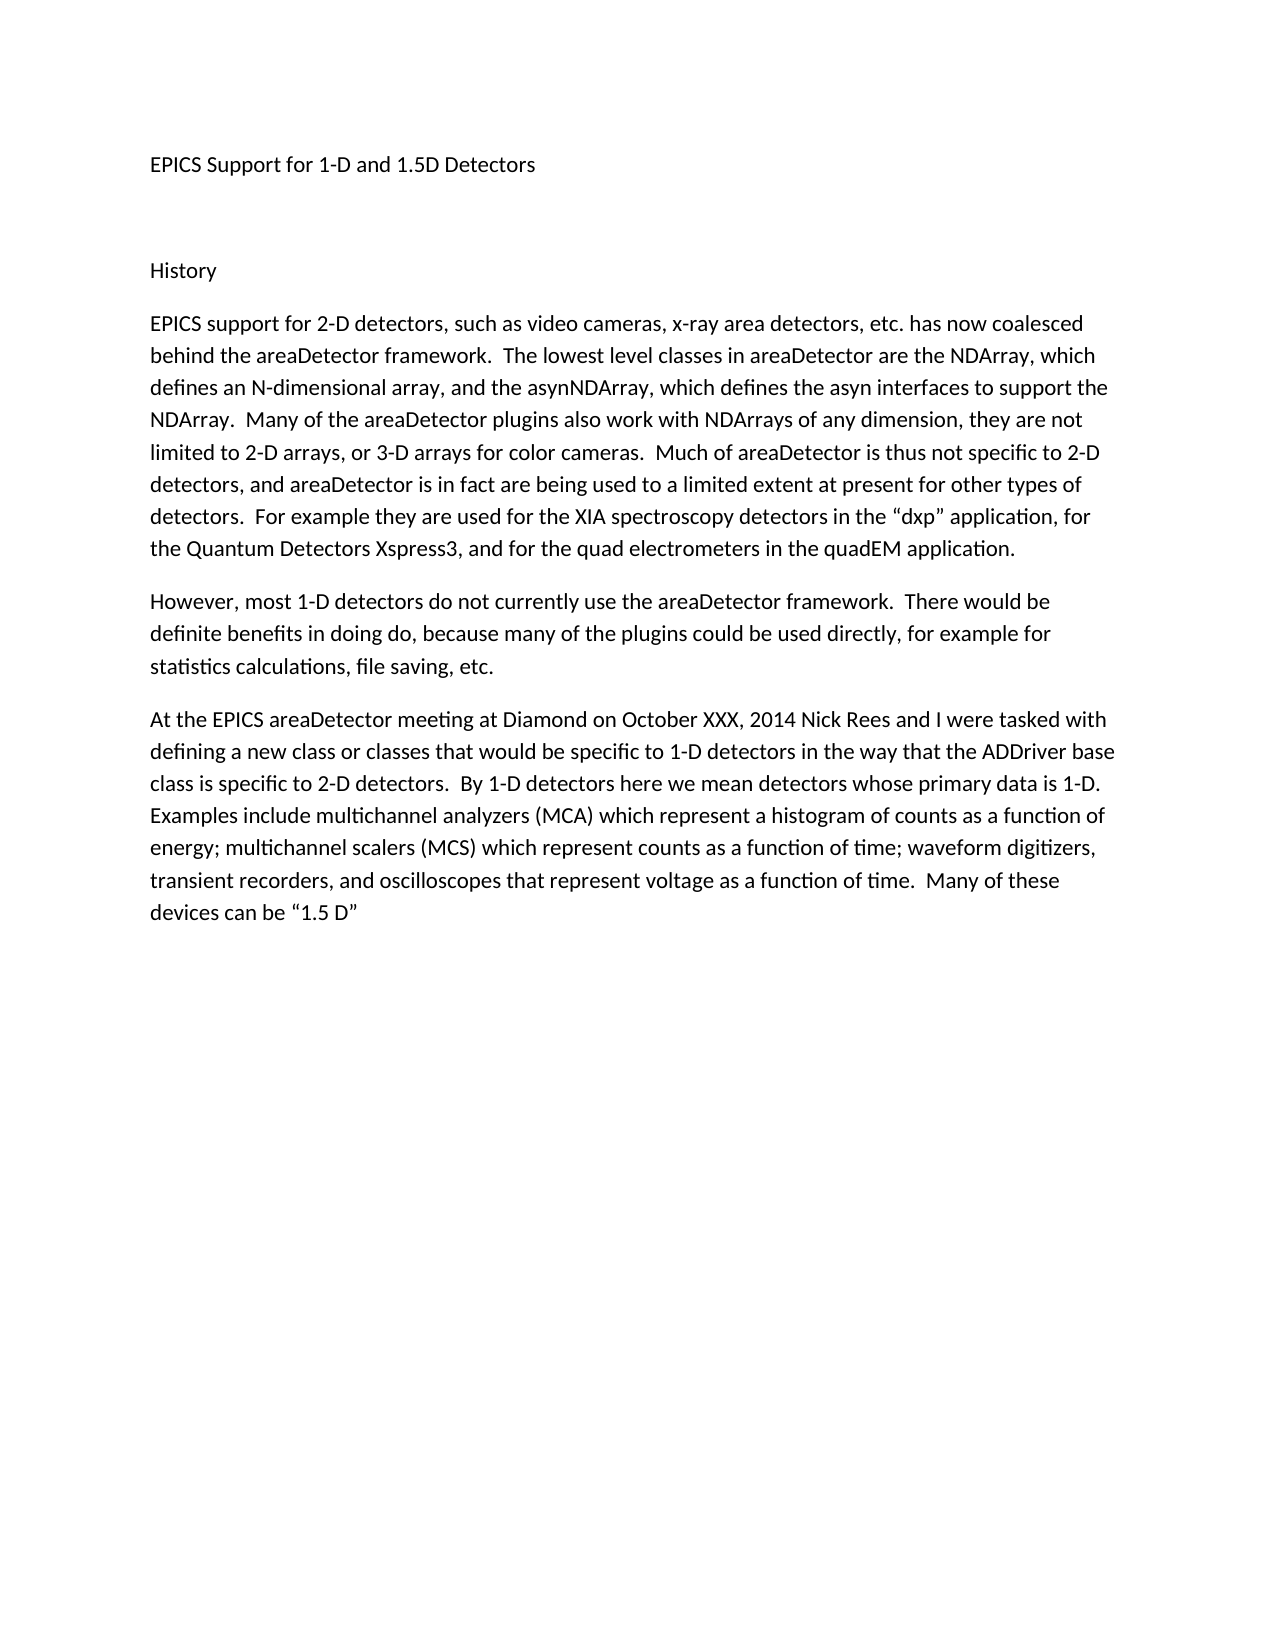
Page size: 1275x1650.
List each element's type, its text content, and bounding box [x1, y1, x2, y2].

text History [150, 256, 1125, 284]
text At the EPICS areaDetector meeting at Diamond on October XXX, 2014 Nick Rees and I were tasked with defining a new class or classes that would be specific to 1-D detectors in the way that the ADDriver base class is specific to 2-D detectors. By 1-D detectors here we mean detectors whose primary data is 1-D. Examples include multichannel analyzers (MCA) which represent a histogram of counts as a function of energy; multichannel scalers (MCS) which represent counts as a function of time; waveform digitizers, transient recorders, and oscilloscopes that represent voltage as a function of time. Many of these devices can be “1.5 D” [150, 705, 1125, 926]
text EPICS Support for 1-D and 1.5D Detectors [150, 150, 1125, 178]
text However, most 1-D detectors do not currently use the areaDetector framework. There would be definite benefits in doing do, because many of the plugins could be used directly, for example for statistics calculations, file saving, etc. [150, 587, 1125, 680]
text EPICS support for 2-D detectors, such as video cameras, x-ray area detectors, etc. has now coalesced behind the areaDetector framework. The lowest level classes in areaDetector are the NDArray, which defines an N-dimensional array, and the asynNDArray, which defines the asyn interfaces to support the NDArray. Many of the areaDetector plugins also work with NDArrays of any dimension, they are not limited to 2-D arrays, or 3-D arrays for color cameras. Much of areaDetector is thus not specific to 2-D detectors, and areaDetector is in fact are being used to a limited extent at present for other types of detectors. For example they are used for the XIA spectroscopy detectors in the “dxp” application, for the Quantum Detectors Xspress3, and for the quad electrometers in the quadEM application. [150, 309, 1125, 562]
